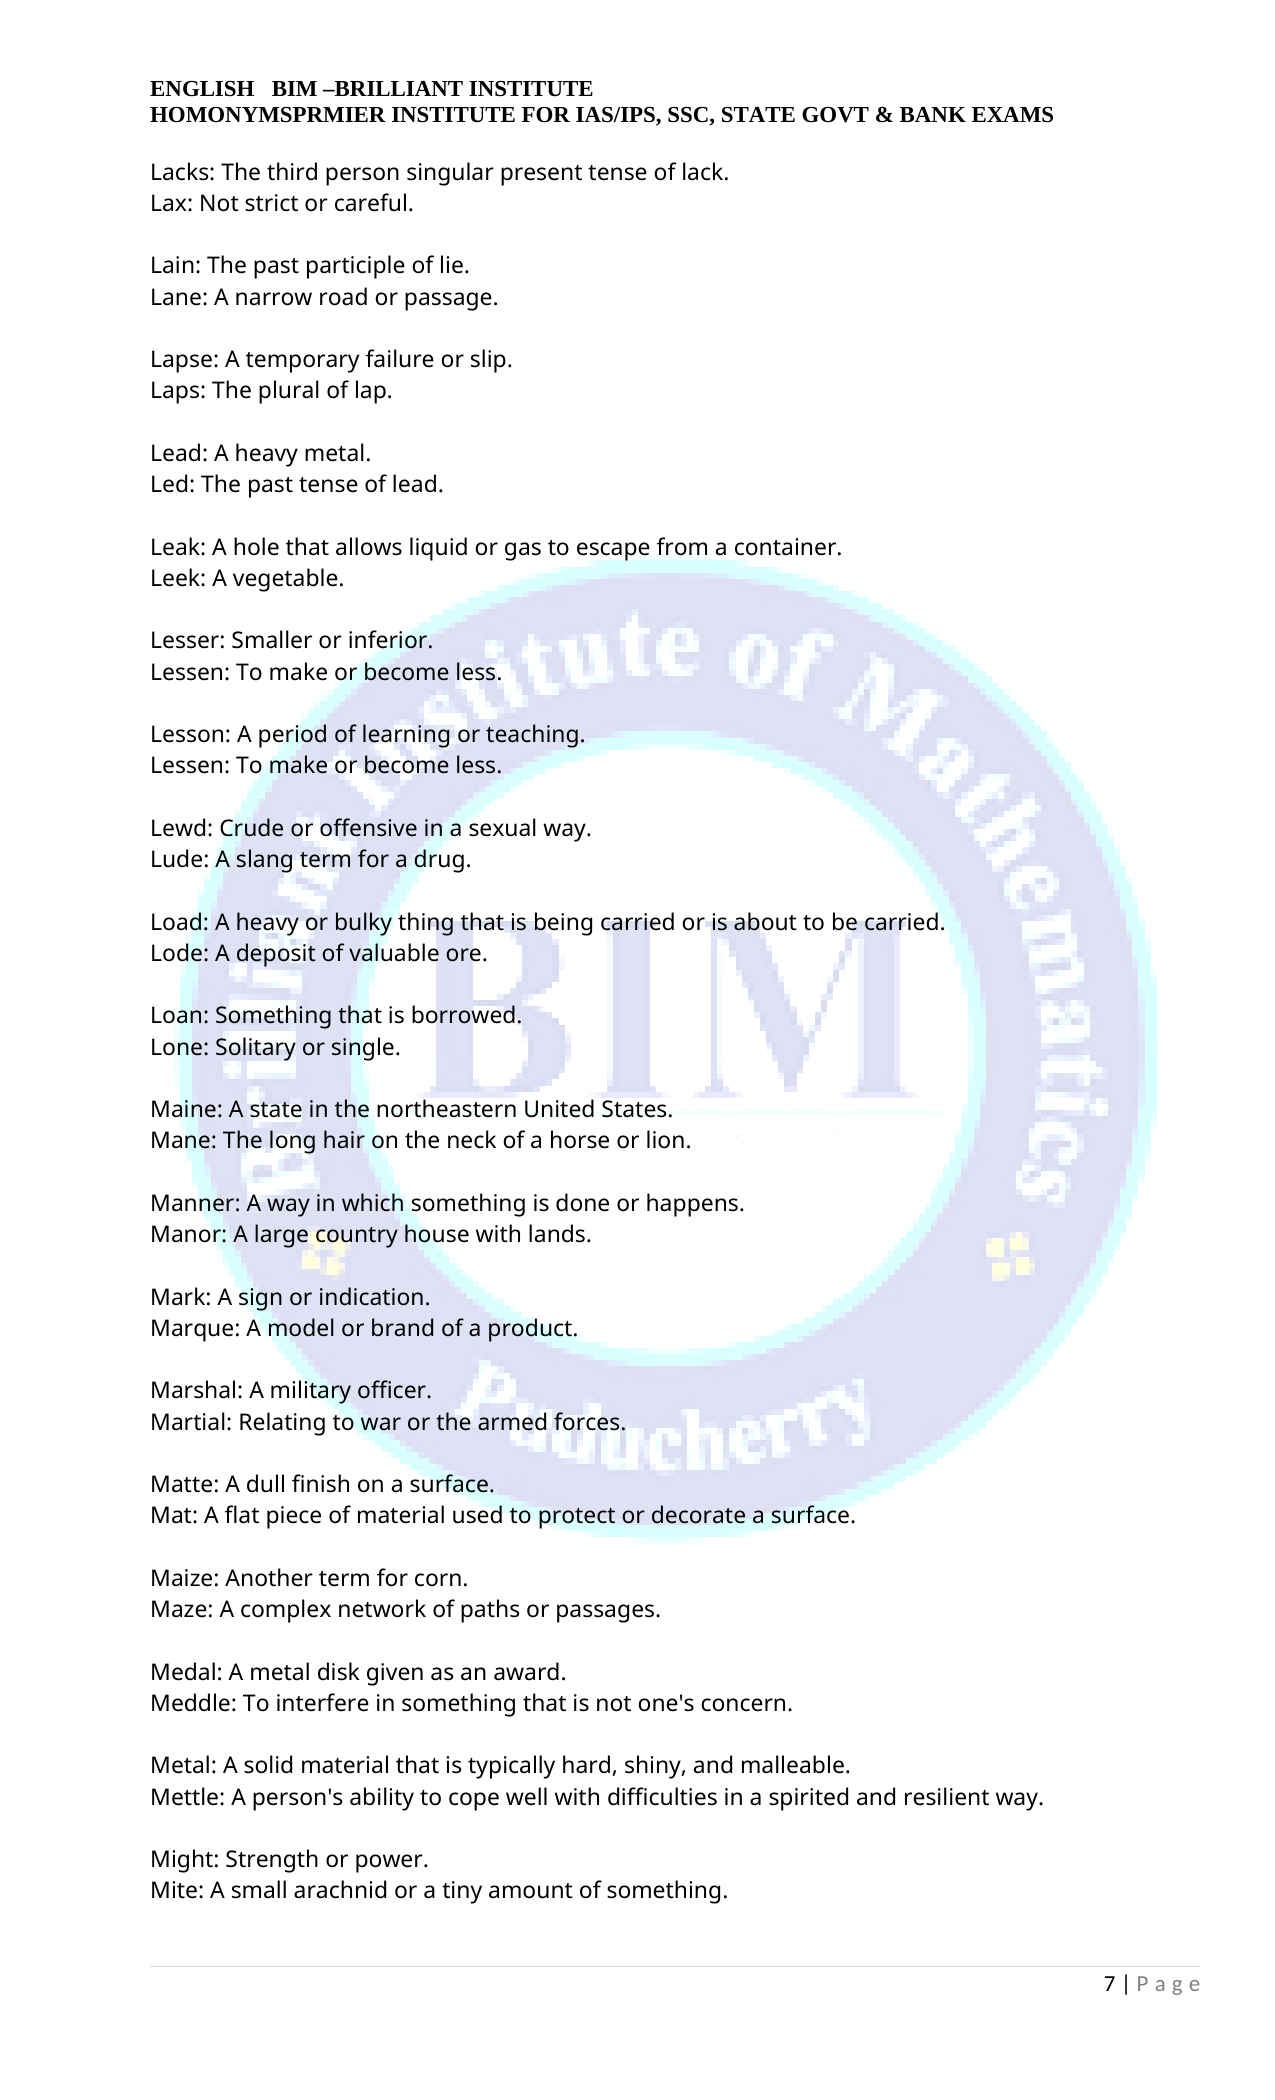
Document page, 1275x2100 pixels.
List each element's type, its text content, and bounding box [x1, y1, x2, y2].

text Mane: The long hair on the neck of a horse or lion. [150, 1124, 1200, 1156]
text Maize: Another term for corn. [150, 1562, 1200, 1593]
text Mark: A sign or indication. [150, 1281, 1200, 1312]
text Might: Strength or power. [150, 1843, 1200, 1874]
text Manor: A large country house with lands. [150, 1218, 1200, 1249]
text Lessen: To make or become less. [150, 656, 1200, 687]
text Lain: The past participle of lie. [150, 249, 1200, 281]
text Martial: Relating to war or the armed forces. [150, 1406, 1200, 1437]
text Lead: A heavy metal. [150, 437, 1200, 468]
text Lesser: Smaller or inferior. [150, 624, 1200, 656]
text Lacks: The third person singular present tense of lack. [150, 156, 1200, 187]
text Mat: A flat piece of material used to protect or decorate a surface. [150, 1499, 1200, 1531]
text Leek: A vegetable. [150, 562, 1200, 593]
text Lane: A narrow road or passage. [150, 281, 1200, 312]
text Marshal: A military officer. [150, 1374, 1200, 1406]
text Lode: A deposit of valuable ore. [150, 937, 1200, 968]
text Loan: Something that is borrowed. [150, 999, 1200, 1031]
text Lapse: A temporary failure or slip. [150, 343, 1200, 374]
text Lude: A slang term for a drug. [150, 843, 1200, 874]
text Load: A heavy or bulky thing that is being carried or is about to be carried. [150, 906, 1200, 937]
text Mite: A small arachnid or a tiny amount of something. [150, 1874, 1200, 1906]
text Lax: Not strict or careful. [150, 187, 1200, 218]
text Lone: Solitary or single. [150, 1031, 1200, 1062]
text Maine: A state in the northeastern United States. [150, 1093, 1200, 1124]
text Matte: A dull finish on a surface. [150, 1468, 1200, 1499]
text Metal: A solid material that is typically hard, shiny, and malleable. [150, 1749, 1200, 1781]
text Led: The past tense of lead. [150, 468, 1200, 499]
text Lesson: A period of learning or teaching. [150, 718, 1200, 749]
text Lewd: Crude or offensive in a sexual way. [150, 812, 1200, 843]
text Medal: A metal disk given as an award. [150, 1656, 1200, 1687]
text Meddle: To interfere in something that is not one's concern. [150, 1687, 1200, 1718]
text Maze: A complex network of paths or passages. [150, 1593, 1200, 1624]
text Marque: A model or brand of a product. [150, 1312, 1200, 1343]
text Manner: A way in which something is done or happens. [150, 1187, 1200, 1218]
text Mettle: A person's ability to cope well with difficulties in a spirited and resilient way. [150, 1781, 1200, 1812]
text Leak: A hole that allows liquid or gas to escape from a container. [150, 531, 1200, 562]
text Lessen: To make or become less. [150, 749, 1200, 781]
text Laps: The plural of lap. [150, 374, 1200, 406]
